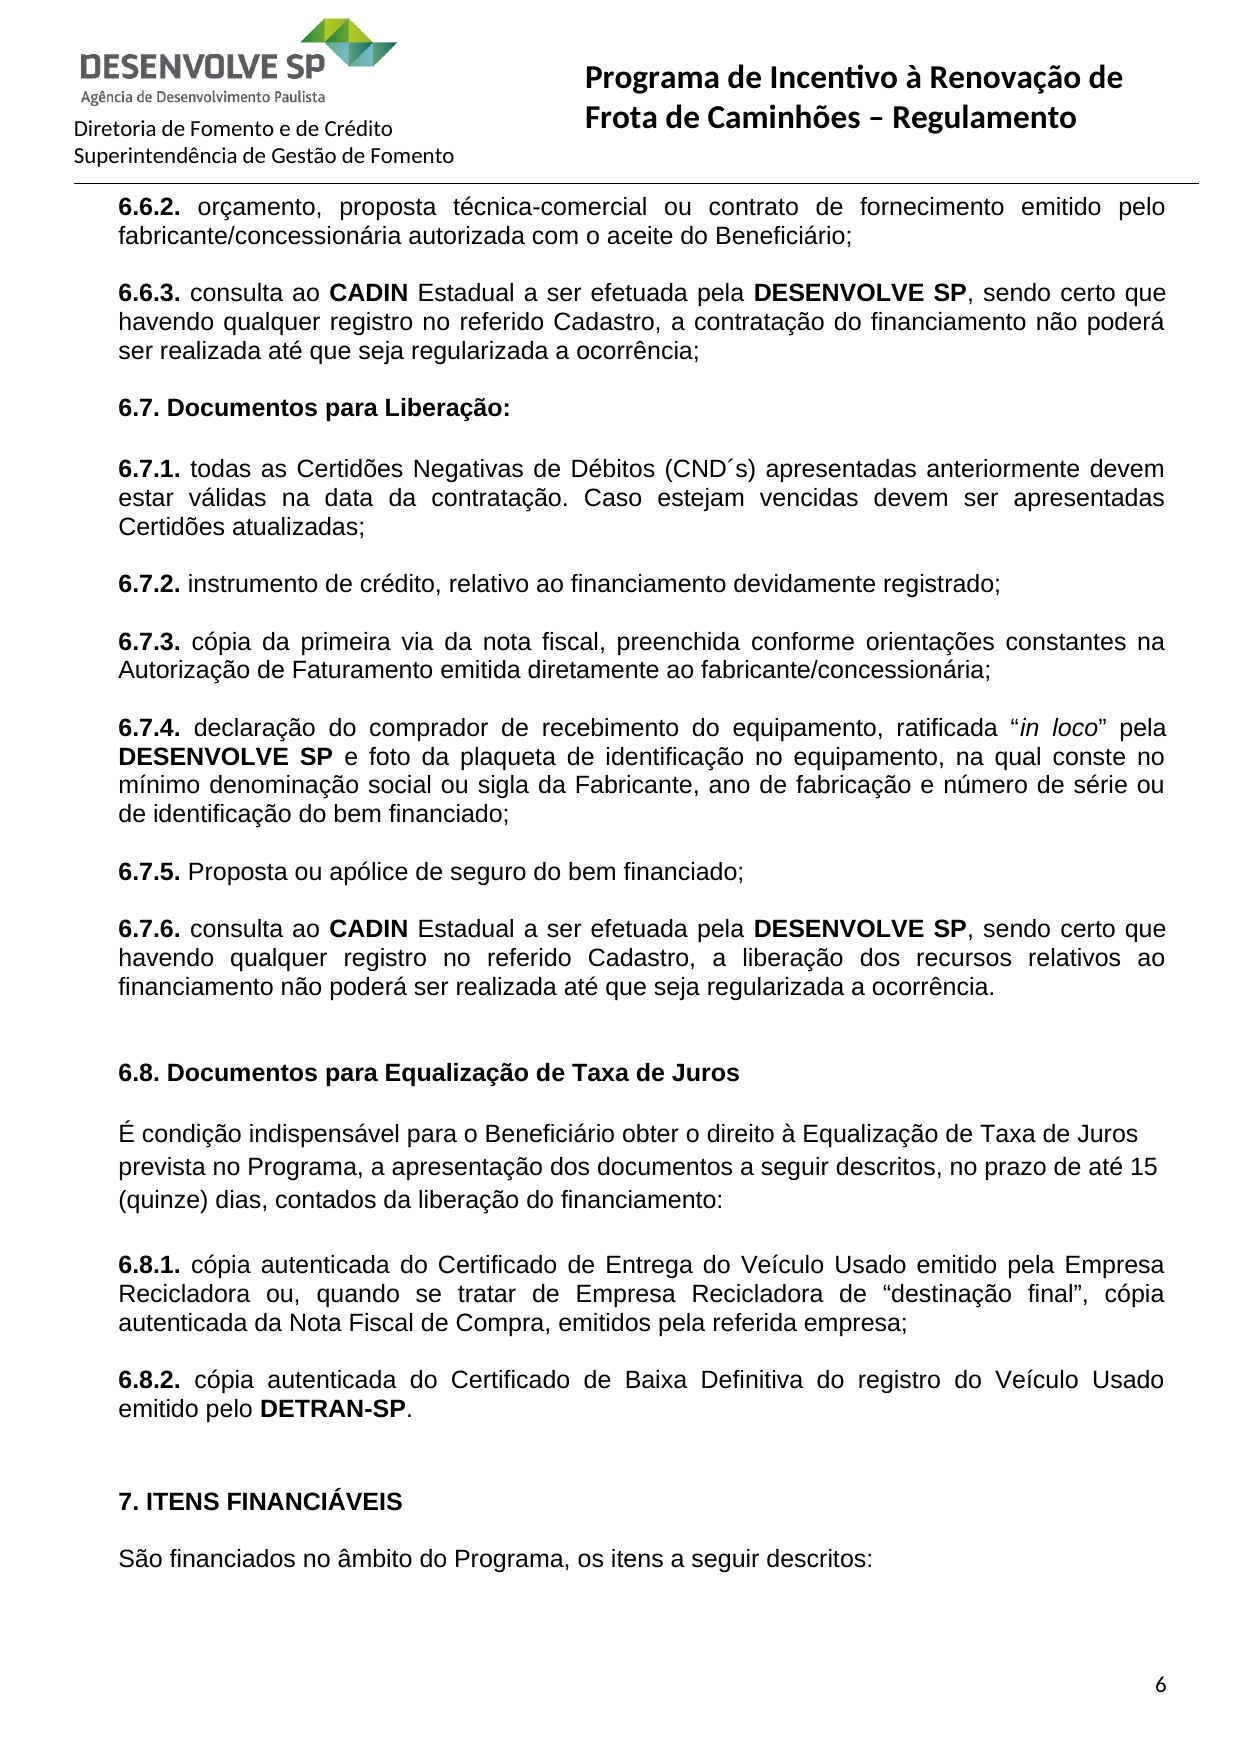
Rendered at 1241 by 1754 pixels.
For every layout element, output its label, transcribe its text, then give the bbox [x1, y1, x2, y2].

list 6.8.2. cópia autenticada do Certificado de Baixa Definitiva do registro do Veículo Usado emitido pelo DETRAN-SP. [118, 1365, 1167, 1423]
text É condição indispensável para o Beneficiário obter o direito à Equalização de Taxa de Juros prevista no Programa, a apresentação dos documentos a seguir descritos, no prazo de até 15 (quinze) dias, contados da liberação do financiamento: [118, 1119, 1167, 1214]
list 6.7.2. instrumento de crédito, relativo ao financiamento devidamente registrado; [118, 569, 1167, 598]
list 6.7.3. cópia da primeira via da nota fiscal, preenchida conforme orientações constantes na Autorização de Faturamento emitida diretamente ao fabricante/concessionária; [118, 627, 1167, 684]
list 6.7.4. declaração do comprador de recebimento do equipamento, ratificada “in loco” pela DESENVOLVE SP e foto da plaqueta de identificação no equipamento, na qual conste no mínimo denominação social ou sigla da Fabricante, ano de fabricação e número de série ou de identificação do bem financiado; [118, 713, 1167, 828]
text 6.7.5. Proposta ou apólice de seguro do bem financiado; [118, 857, 1167, 885]
list 6.6.2. orçamento, proposta técnica-comercial ou contrato de fornecimento emitido pelo fabricante/concessionária autorizada com o aceite do Beneficiário; [118, 192, 1167, 249]
text São financiados no âmbito do Programa, os itens a seguir descritos: [118, 1544, 1167, 1573]
text 6.7.6. consulta ao CADIN Estadual a ser efetuada pela DESENVOLVE SP, sendo certo que havendo qualquer registro no referido Cadastro, a liberação dos recursos relativos ao financiamento não poderá ser realizada até que seja regularizada a ocorrência. [118, 914, 1167, 1000]
picture [73, 11, 404, 116]
subtitle 7. ITENS FINANCIÁVEIS [118, 1487, 1167, 1516]
subtitle 6.8. Documentos para Equalização de Taxa de Juros [118, 1058, 1167, 1087]
text 6.6.3. consulta ao CADIN Estadual a ser efetuada pela DESENVOLVE SP, sendo certo que havendo qualquer registro no referido Cadastro, a contratação do financiamento não poderá ser realizada até que seja regularizada a ocorrência; [118, 278, 1167, 364]
list 6.8.1. cópia autenticada do Certificado de Entrega do Veículo Usado emitido pela Empresa Recicladora ou, quando se tratar de Empresa Recicladora de “destinação final”, cópia autenticada da Nota Fiscal de Compra, emitidos pela referida empresa; [118, 1250, 1167, 1336]
subtitle 6.7. Documentos para Liberação: [118, 393, 1167, 422]
list 6.7.1. todas as Certidões Negativas de Débitos (CND´s) apresentadas anteriormente devem estar válidas na data da contratação. Caso estejam vencidas devem ser apresentadas Certidões atualizadas; [118, 454, 1167, 540]
